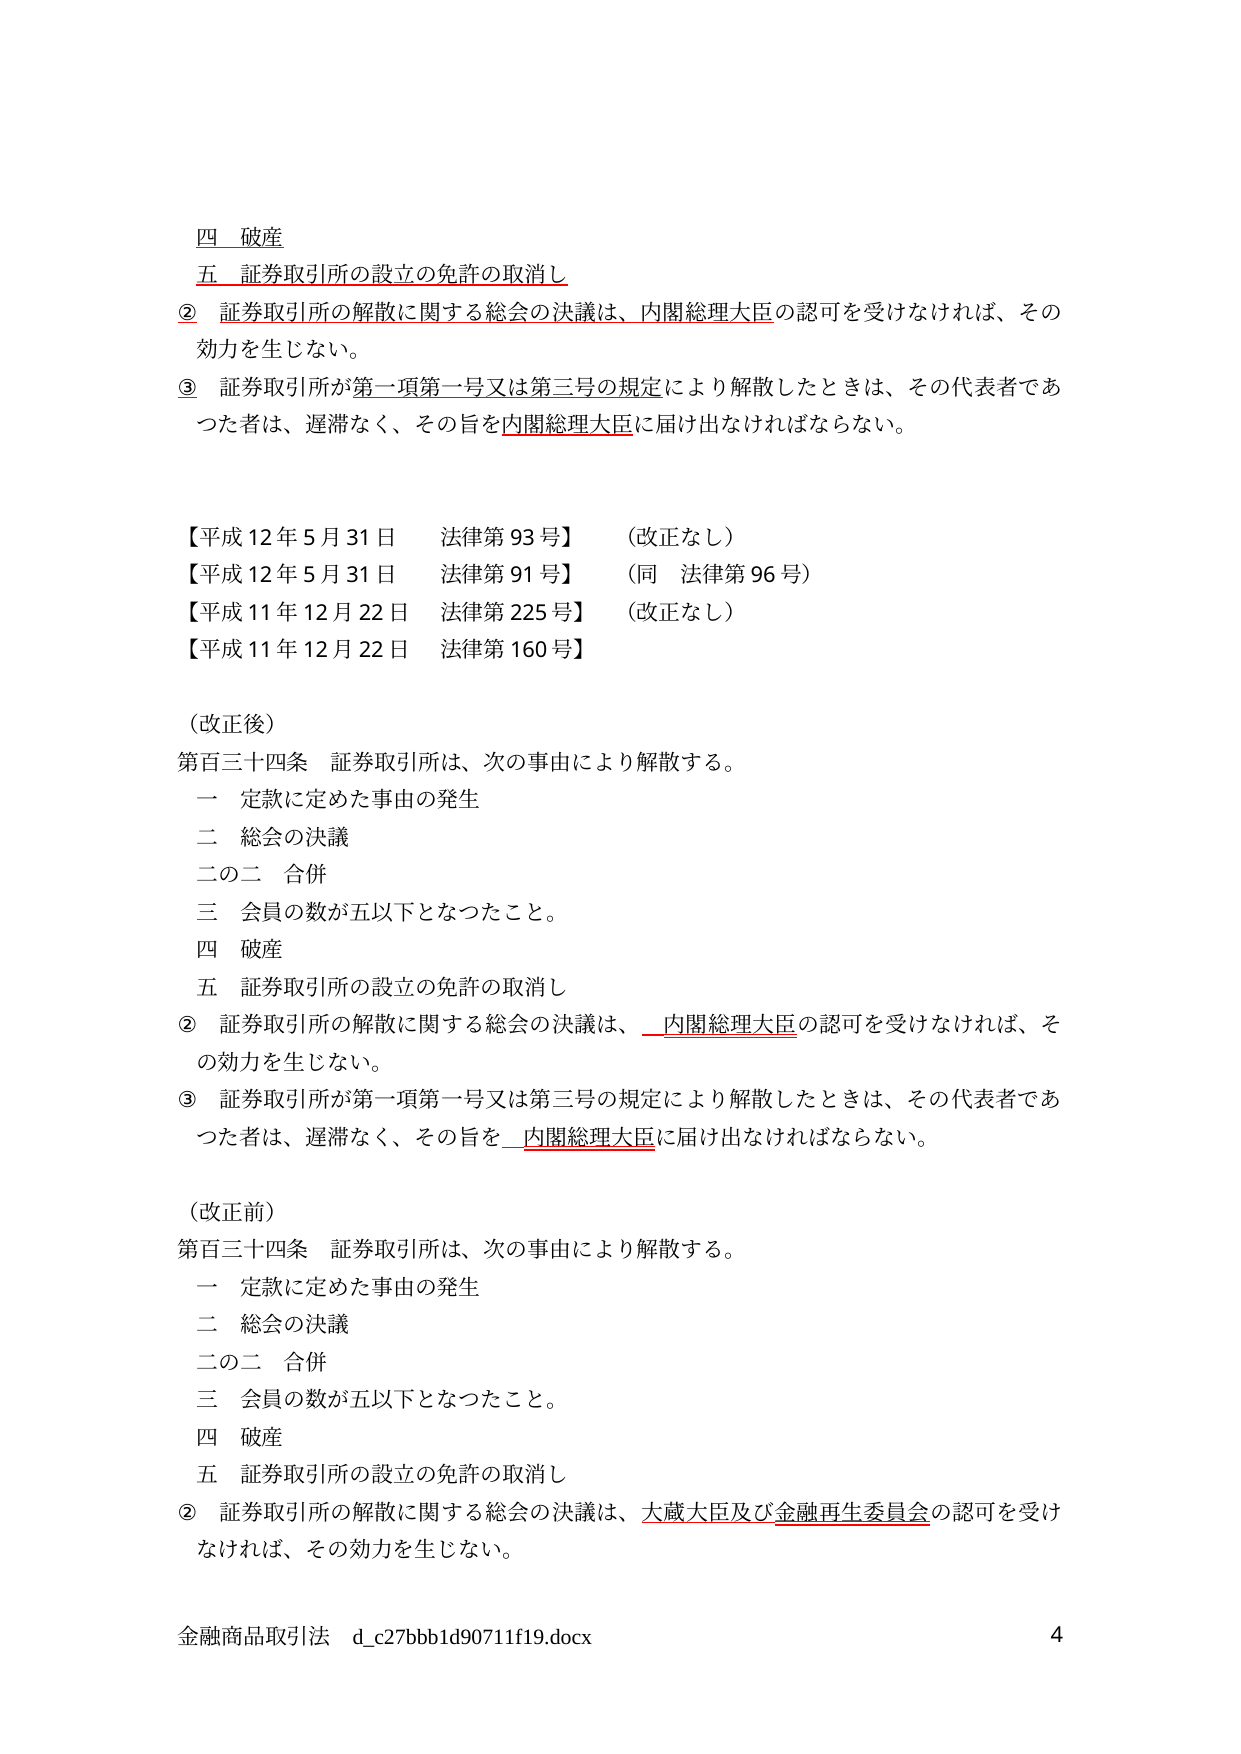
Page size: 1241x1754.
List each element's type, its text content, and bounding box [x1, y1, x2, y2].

text 三 会員の数が五以下となつたこと。 [196, 1379, 1063, 1417]
text ② 証券取引所の解散に関する総会の決議は、内閣総理大臣の認可を受けなければ、その効力を生じない。 [177, 292, 1063, 367]
text 四 破産 [196, 929, 1063, 967]
text 【平成12年5月31日 法律第91号】 （同 法律第96号） [177, 554, 1063, 592]
text ③ 証券取引所が第一項第一号又は第三号の規定により解散したときは、その代表者であつた者は、遅滞なく、その旨を 内閣総理大臣に届け出なければならない。 [177, 1079, 1063, 1154]
text 【平成11年12月22日 法律第225号】 （改正なし） [177, 592, 1063, 629]
text ② 証券取引所の解散に関する総会の決議は、大蔵大臣及び金融再生委員会の認可を受けなければ、その効力を生じない。 [177, 1492, 1063, 1567]
text 二 総会の決議 [196, 1304, 1063, 1342]
text 二の二 合併 [196, 854, 1063, 892]
text （改正前） [177, 1192, 1063, 1229]
text 五 証券取引所の設立の免許の取消し [196, 1454, 1063, 1492]
text （改正後） [177, 704, 1063, 742]
text 【平成11年12月22日 法律第160号】 [177, 629, 1063, 667]
text 二の二 合併 [196, 1342, 1063, 1379]
text ② 証券取引所の解散に関する総会の決議は、 内閣総理大臣の認可を受けなければ、その効力を生じない。 [177, 1004, 1063, 1079]
text 四 破産 [196, 217, 1063, 254]
text 【平成12年5月31日 法律第93号】 （改正なし） [177, 517, 1063, 554]
text 五 証券取引所の設立の免許の取消し [196, 967, 1063, 1004]
text 五 証券取引所の設立の免許の取消し [196, 254, 1063, 292]
text 一 定款に定めた事由の発生 [196, 779, 1063, 817]
text ③ 証券取引所が第一項第一号又は第三号の規定により解散したときは、その代表者であつた者は、遅滞なく、その旨を内閣総理大臣に届け出なければならない。 [177, 367, 1063, 442]
text 二 総会の決議 [196, 817, 1063, 854]
text 三 会員の数が五以下となつたこと。 [196, 892, 1063, 929]
text 四 破産 [196, 1417, 1063, 1454]
text 第百三十四条 証券取引所は、次の事由により解散する。 [177, 742, 1063, 779]
text 一 定款に定めた事由の発生 [196, 1267, 1063, 1304]
text 第百三十四条 証券取引所は、次の事由により解散する。 [177, 1229, 1063, 1267]
